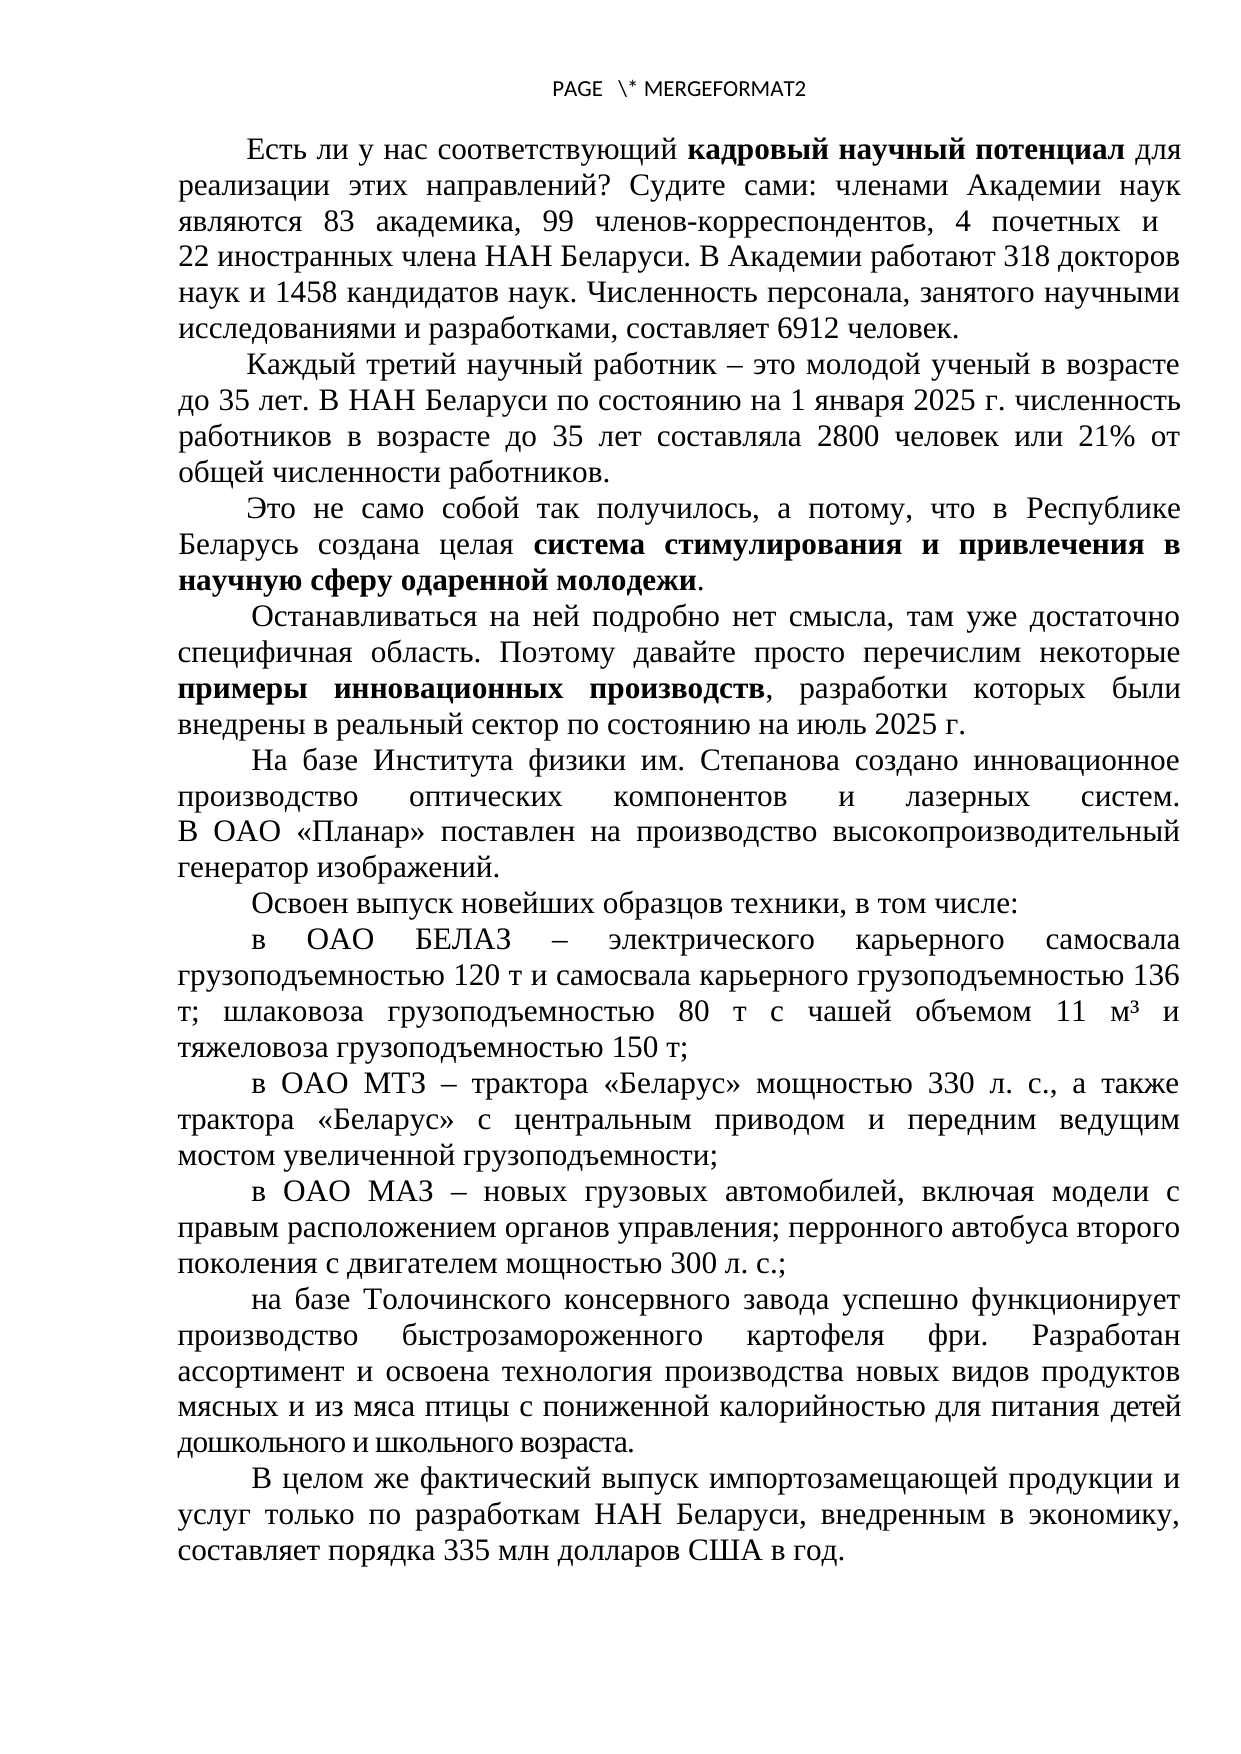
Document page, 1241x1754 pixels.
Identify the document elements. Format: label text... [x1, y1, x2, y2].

text в ОАО МТЗ – трактора «Беларус» мощностью 330 л. с., а также трактора «Беларус» с центральным приводом и передним ведущим мостом увеличенной грузоподъемности; [177, 1064, 1181, 1172]
text в ОАО МАЗ – новых грузовых автомобилей, включая модели с правым расположением органов управления; перронного автобуса второго поколения с двигателем мощностью 300 л. с.; [177, 1172, 1181, 1280]
text на базе Толочинского консервного завода успешно функционирует производство быстрозамороженного картофеля фри. Разработан ассортимент и освоена технология производства новых видов продуктов мясных и из мяса птицы с пониженной калорийностью для питания детей дошкольного и школьного возраста. [177, 1280, 1181, 1459]
text Есть ли у нас соответствующий кадровый научный потенциал для реализации этих направлений? Судите сами: членами Академии наук являются 83 академика, 99 членов-корреспондентов, 4 почетных и 22 иностранных члена НАН Беларуси. В Академии работают 318 докторов наук и 1458 кандидатов наук. Численность персонала, занятого научными исследованиями и разработками, составляет 6912 человек. [178, 130, 1181, 346]
text Останавливаться на ней подробно нет смысла, там уже достаточно специфичная область. Поэтому давайте просто перечислим некоторые примеры инновационных производств, разработки которых были внедрены в реальный сектор по состоянию на июль 2025 г. [177, 597, 1181, 741]
text Освоен выпуск новейших образцов техники, в том числе: [177, 884, 1181, 921]
text На базе Института физики им. Степанова создано инновационное производство оптических компонентов и лазерных систем. В ОАО «Планар» поставлен на производство высокопроизводительный генератор изображений. [177, 741, 1181, 884]
text Каждый третий научный работник – это молодой ученый в возрасте до 35 лет. В НАН Беларуси по состоянию на 1 января 2025 г. численность работников в возрасте до 35 лет составляла 2800 человек или 21% от общей численности работников. [178, 346, 1181, 489]
text в ОАО БЕЛАЗ – электрического карьерного самосвала грузоподъемностью 120 т и самосвала карьерного грузоподъемностью 136 т; шлаковоза грузоподъемностью 80 т с чашей объемом 11 м³ и тяжеловоза грузоподъемностью 150 т; [177, 921, 1181, 1064]
text В целом же фактический выпуск импортозамещающей продукции и услуг только по разработкам НАН Беларуси, внедренным в экономику, составляет порядка 335 млн долларов США в год. [177, 1459, 1181, 1567]
text Это не само собой так получилось, а потому, что в Республике Беларусь создана целая система стимулирования и привлечения в научную сферу одаренной молодежи. [178, 489, 1181, 597]
